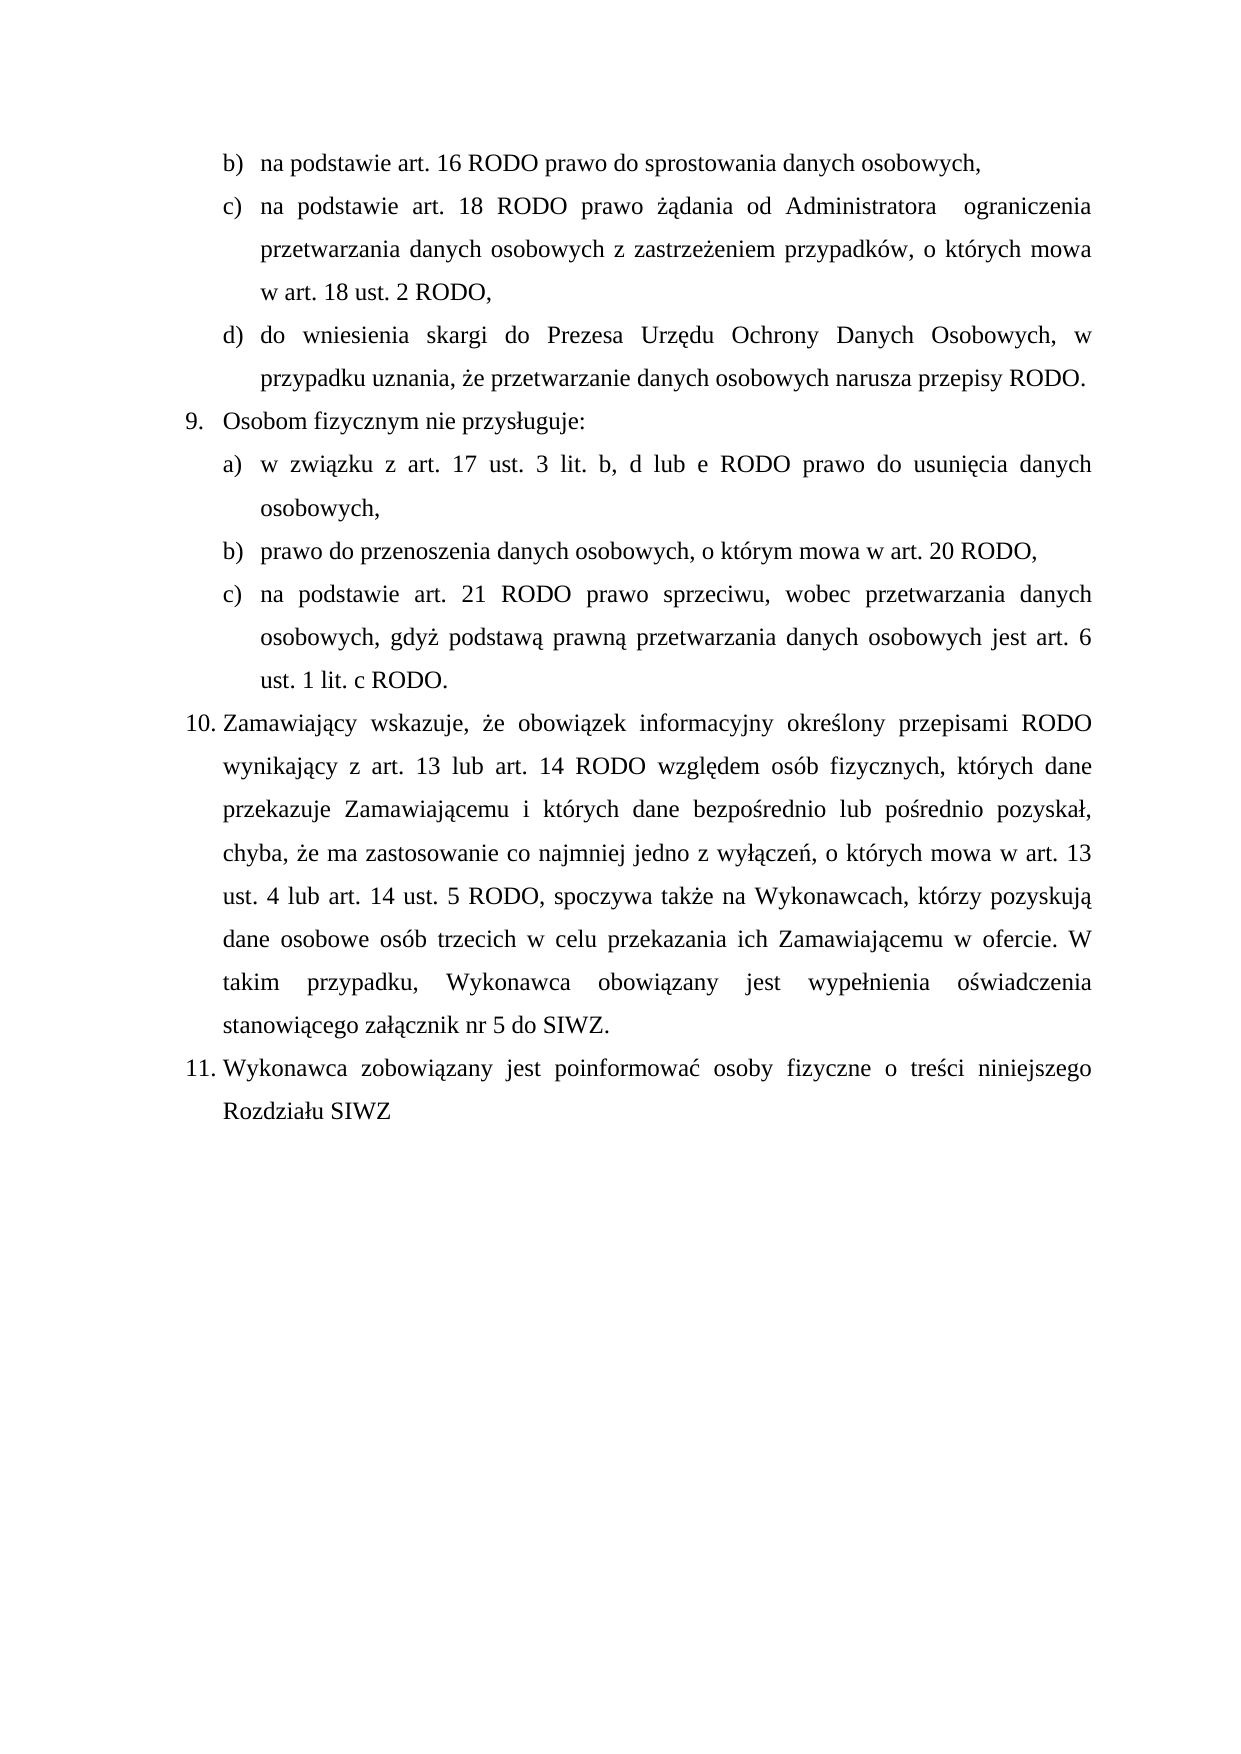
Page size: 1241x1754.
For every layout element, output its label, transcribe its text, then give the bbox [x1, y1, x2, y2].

list Zamawiający wskazuje, że obowiązek informacyjny określony przepisami RODO wynikający z art. 13 lub art. 14 RODO względem osób fizycznych, których dane przekazuje Zamawiającemu i których dane bezpośrednio lub pośrednio pozyskał, chyba, że ma zastosowanie co najmniej jedno z wyłączeń, o których mowa w art. 13 ust. 4 lub art. 14 ust. 5 RODO, spoczywa także na Wykonawcach, którzy pozyskują dane osobowe osób trzecich w celu przekazania ich Zamawiającemu w ofercie. W takim przypadku, Wykonawca obowiązany jest wypełnienia oświadczenia stanowiącego załącznik nr 5 do SIWZ. [185, 708, 1093, 1039]
list na podstawie art. 18 RODO prawo żądania od Administratora ograniczenia przetwarzania danych osobowych z zastrzeżeniem przypadków, o których mowa w art. 18 ust. 2 RODO, [223, 191, 1093, 306]
list Wykonawca zobowiązany jest poinformować osoby fizyczne o treści niniejszego Rozdziału SIWZ [185, 1053, 1093, 1125]
list prawo do przenoszenia danych osobowych, o którym mowa w art. 20 RODO, [223, 536, 1093, 564]
list w związku z art. 17 ust. 3 lit. b, d lub e RODO prawo do usunięcia danych osobowych, [223, 449, 1093, 521]
list do wniesienia skargi do Prezesa Urzędu Ochrony Danych Osobowych, w przypadku uznania, że przetwarzanie danych osobowych narusza przepisy RODO. [223, 320, 1093, 392]
list Osobom fizycznym nie przysługuje: [185, 406, 1093, 435]
list na podstawie art. 16 RODO prawo do sprostowania danych osobowych, [223, 148, 1093, 176]
list na podstawie art. 21 RODO prawo sprzeciwu, wobec przetwarzania danych osobowych, gdyż podstawą prawną przetwarzania danych osobowych jest art. 6 ust. 1 lit. c RODO. [223, 579, 1093, 694]
